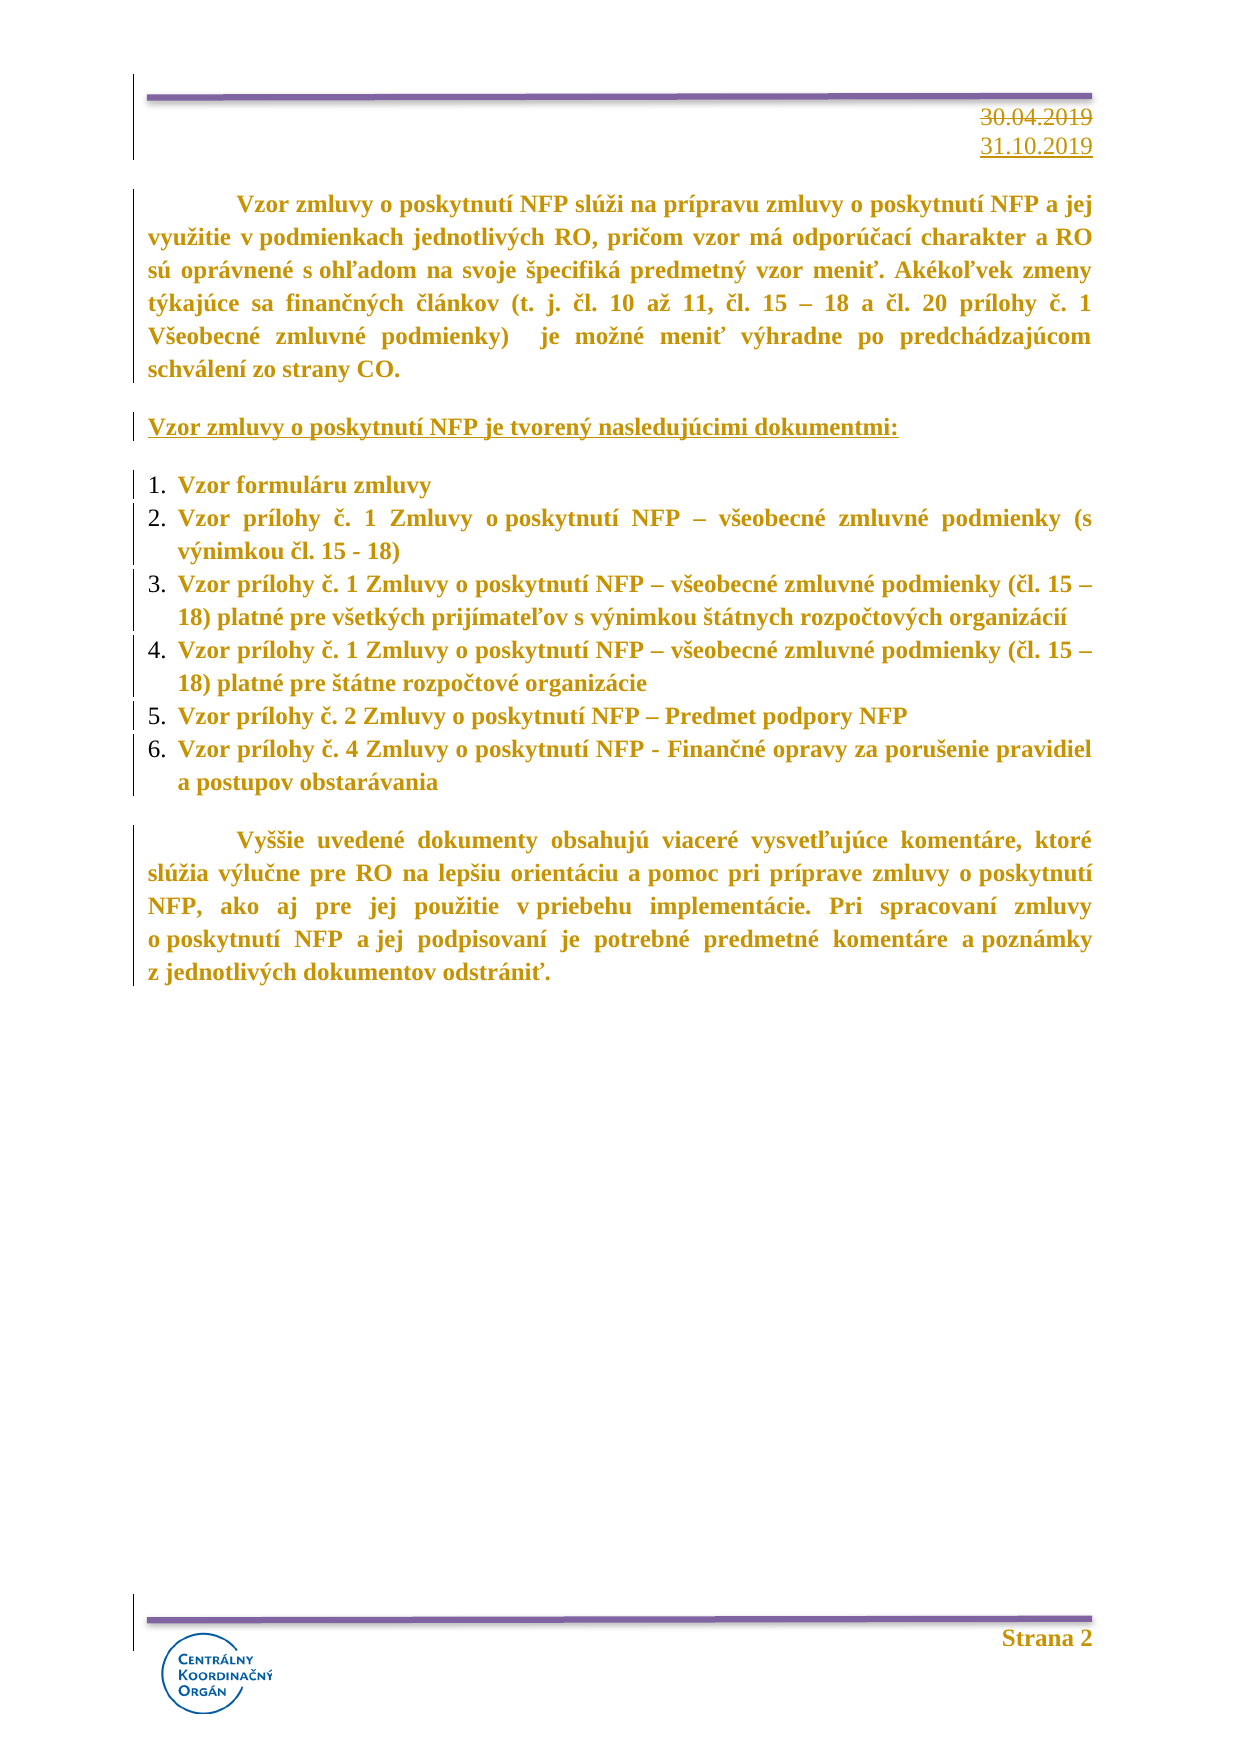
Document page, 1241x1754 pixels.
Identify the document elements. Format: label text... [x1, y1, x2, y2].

list Vzor prílohy č. 1 Zmluvy o poskytnutí NFP – všeobecné zmluvné podmienky (čl. 15 – 18) platné pre štátne rozpočtové organizácie [148, 635, 1093, 697]
text Vzor zmluvy o poskytnutí NFP slúži na prípravu zmluvy o poskytnutí NFP a jej využitie v podmienkach jednotlivých RO, pričom vzor má odporúčací charakter a RO sú oprávnené s ohľadom na svoje špecifiká predmetný vzor meniť. Akékoľvek zmeny týkajúce sa finančných článkov (t. j. čl. 10 až 11, čl. 15 – 18 a čl. 20 prílohy č. 1 Všeobecné zmluvné podmienky) je možné meniť výhradne po predchádzajúcom schválení zo strany CO. [148, 189, 1093, 383]
list Vzor prílohy č. 1 Zmluvy o poskytnutí NFP – všeobecné zmluvné podmienky (čl. 15 – 18) platné pre všetkých prijímateľov s výnimkou štátnych rozpočtových organizácií [148, 569, 1093, 631]
text Vzor zmluvy o poskytnutí NFP je tvorený nasledujúcimi dokumentmi: [148, 412, 1093, 441]
text Vyššie uvedené dokumenty obsahujú viaceré vysvetľujúce komentáre, ktoré slúžia výlučne pre RO na lepšiu orientáciu a pomoc pri príprave zmluvy o poskytnutí NFP, ako aj pre jej použitie v priebehu implementácie. Pri spracovaní zmluvy o poskytnutí NFP a jej podpisovaní je potrebné predmetné komentáre a poznámky z jednotlivých dokumentov odstrániť. [148, 825, 1093, 986]
picture [159, 1631, 272, 1713]
list Vzor prílohy č. 2 Zmluvy o poskytnutí NFP – Predmet podpory NFP [148, 701, 1093, 730]
list Vzor prílohy č. 4 Zmluvy o poskytnutí NFP - Finančné opravy za porušenie pravidiel a postupov obstarávania [148, 734, 1093, 796]
list Vzor formuláru zmluvy [148, 470, 1093, 499]
list Vzor prílohy č. 1 Zmluvy o poskytnutí NFP – všeobecné zmluvné podmienky (s výnimkou čl. 15 - 18) [148, 503, 1093, 565]
